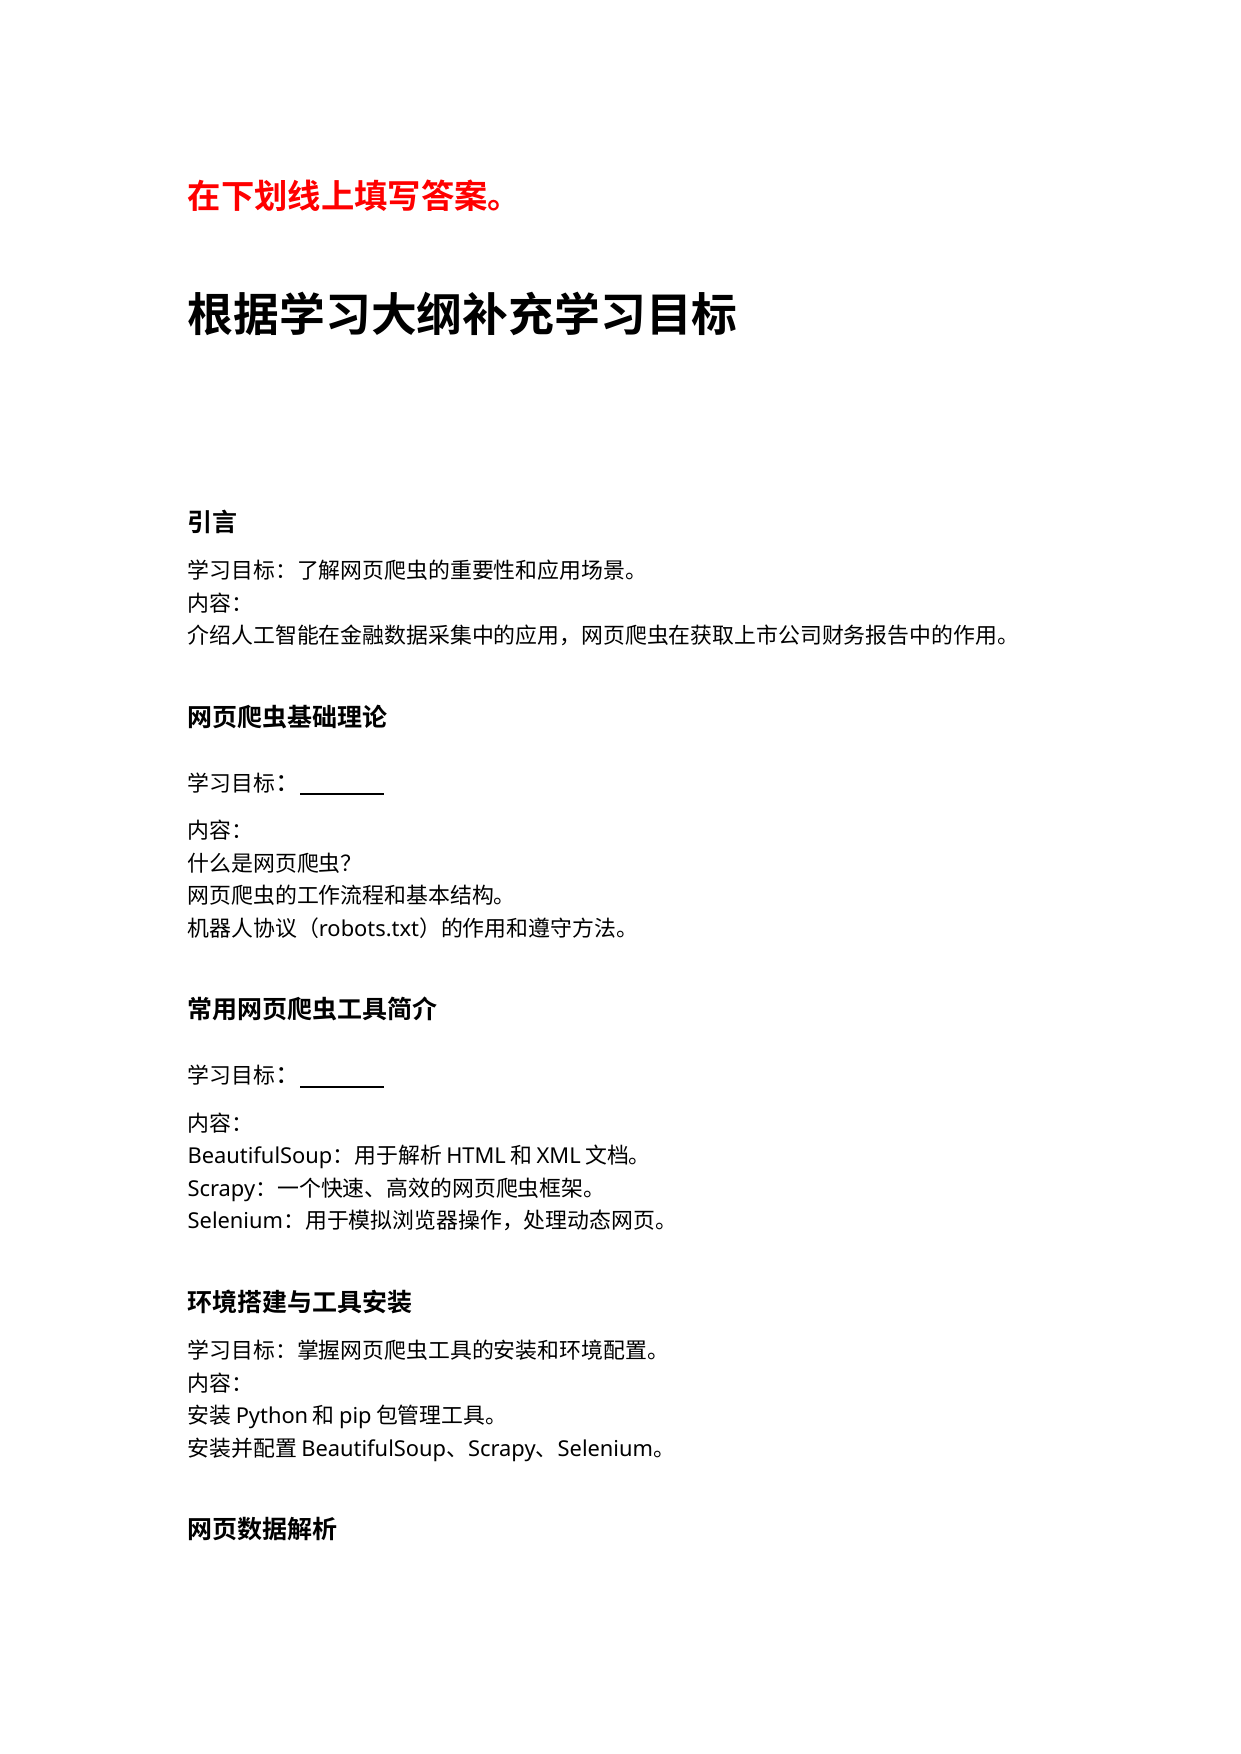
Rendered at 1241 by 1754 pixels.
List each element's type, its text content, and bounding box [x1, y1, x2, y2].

text 内容： [187, 1105, 1053, 1138]
text 学习目标：了解网页爬虫的重要性和应用场景。 [187, 553, 1053, 585]
text 常用网页爬虫工具简介 [187, 975, 1053, 1040]
text 引言 [187, 488, 1053, 553]
text 环境搭建与工具安装 [187, 1268, 1053, 1333]
text 内容： [187, 813, 1053, 845]
text 什么是网页爬虫？ [187, 845, 1053, 878]
text 内容： [187, 585, 1053, 618]
text 安装Python和pip包管理工具。 [187, 1398, 1053, 1430]
text 网页爬虫的工作流程和基本结构。 [187, 878, 1053, 910]
text Scrapy：一个快速、高效的网页爬虫框架。 [187, 1170, 1053, 1203]
text 学习目标： [187, 1040, 1053, 1105]
text 学习目标：掌握网页爬虫工具的安装和环境配置。 [187, 1333, 1053, 1365]
subtitle 根据学习大纲补充学习目标 [187, 262, 1053, 360]
text 安装并配置BeautifulSoup、Scrapy、Selenium。 [187, 1430, 1053, 1463]
text 网页爬虫基础理论 [187, 683, 1053, 748]
text 在下划线上填写答案。 [187, 162, 1053, 227]
text Selenium：用于模拟浏览器操作，处理动态网页。 [187, 1203, 1053, 1235]
text 学习目标： [187, 748, 1053, 813]
text BeautifulSoup：用于解析HTML和XML文档。 [187, 1138, 1053, 1170]
text 网页数据解析 [187, 1495, 1053, 1560]
text 机器人协议（robots.txt）的作用和遵守方法。 [187, 910, 1053, 943]
text 内容： [187, 1365, 1053, 1398]
text 介绍人工智能在金融数据采集中的应用，网页爬虫在获取上市公司财务报告中的作用。 [187, 618, 1053, 650]
